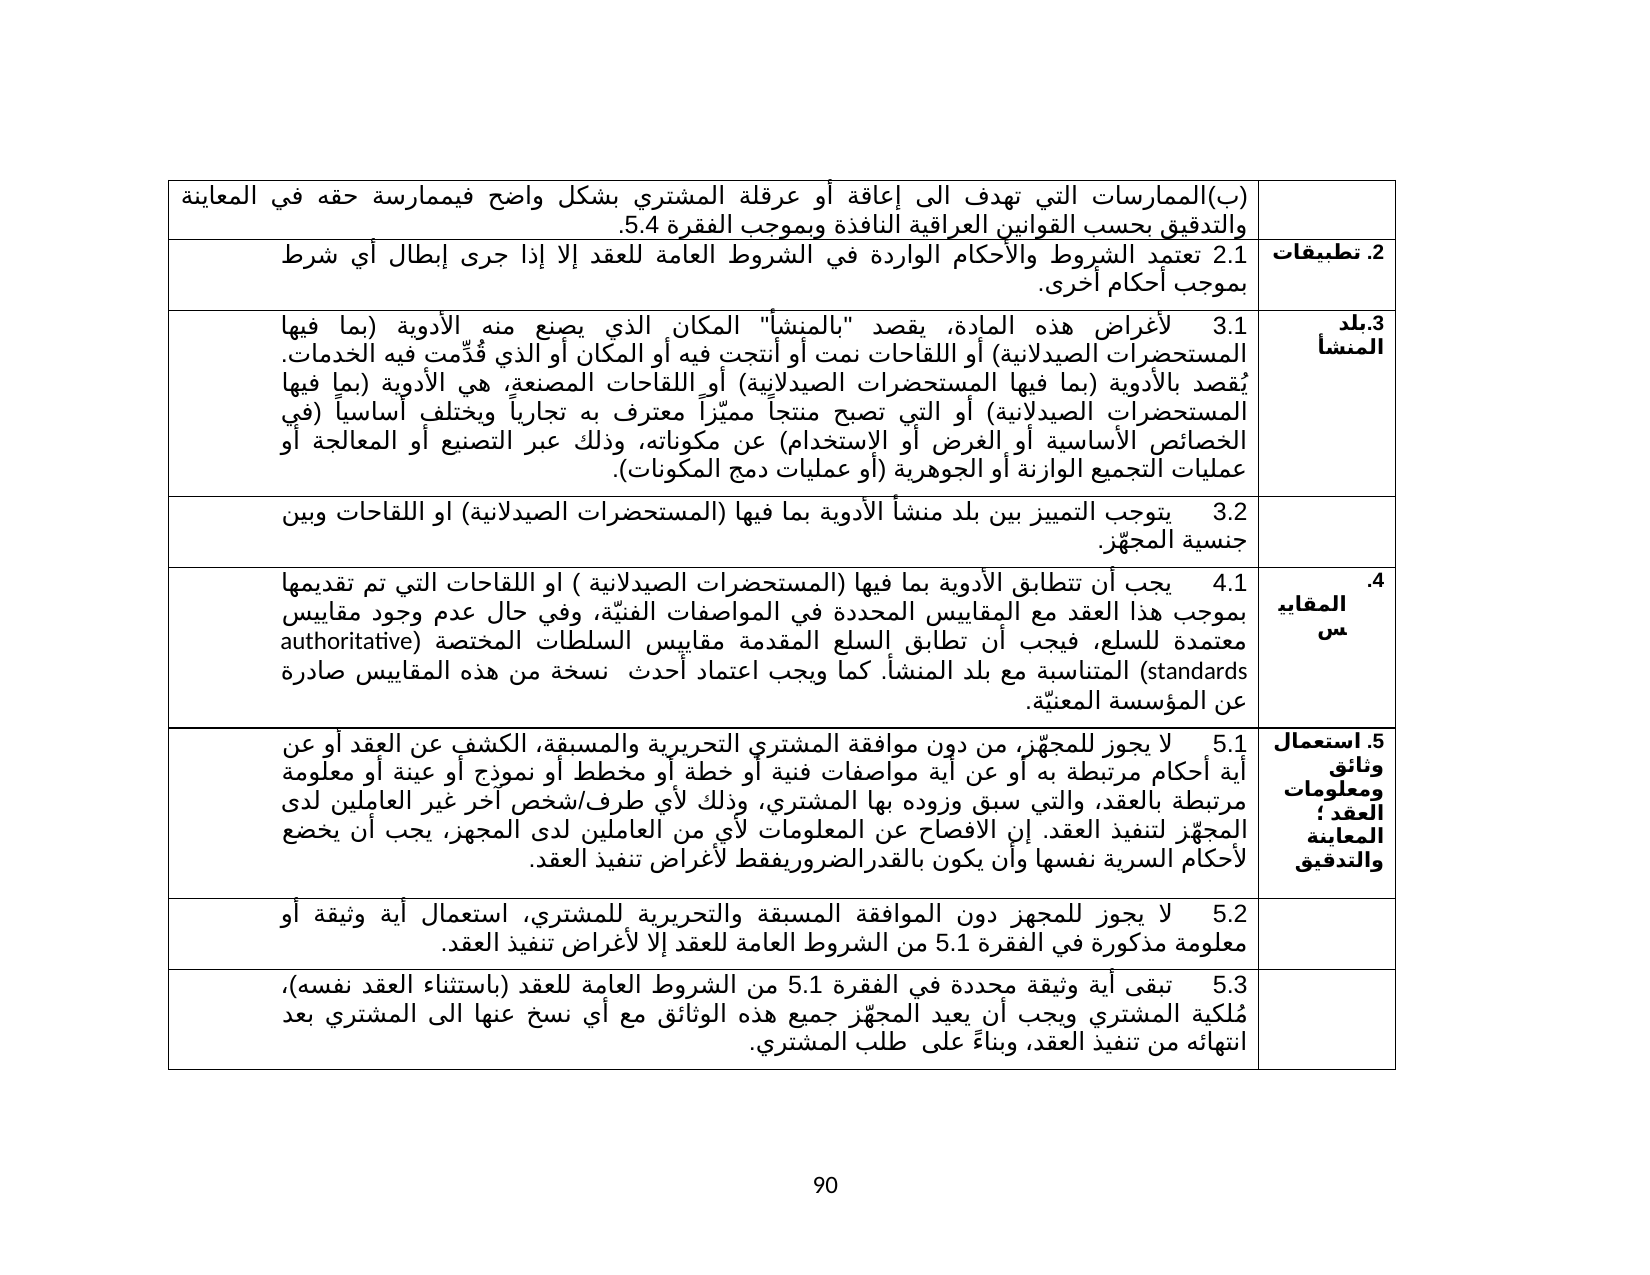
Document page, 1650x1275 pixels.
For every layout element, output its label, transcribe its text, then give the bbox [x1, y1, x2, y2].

table_cell 3.2 يتوجب التمييز بين بلد منشأ الأدوية بما فيها (المستحضرات الصيدلانية) او اللقاحات وبين جنسية المجهّز. [169, 497, 1258, 567]
table_cell 5.1 لا يجوز للمجهّز، من دون موافقة المشتري التحريرية والمسبقة، الكشف عن العقد أو عن أية أحكام مرتبطة به أو عن أية مواصفات فنية أو خطة أو مخطط أو نموذج أو عينة أو معلومة مرتبطة بالعقد، والتي سبق وزوده بها المشتري، وذلك لأي طرف/شخص آخر غير العاملين لدى المجهّز لتنفيذ العقد. إن الافصاح عن المعلومات لأي من العاملين لدى المجهز، يجب أن يخضع لأحكام السرية نفسها وأن يكون بالقدرالضروريفقط لأغراض تنفيذ العقد. [169, 729, 1258, 898]
table_cell [1259, 970, 1395, 1068]
table_cell 5.3 تبقى أية وثيقة محددة في الفقرة 5.1 من الشروط العامة للعقد (باستثناء العقد نفسه)، مُلكية المشتري ويجب أن يعيد المجهّز جميع هذه الوثائق مع أي نسخ عنها الى المشتري بعد انتهائه من تنفيذ العقد، وبناءً على طلب المشتري. [169, 970, 1258, 1068]
table_cell 3.1 لأغراض هذه المادة، يقصد "بالمنشأ" المكان الذي يصنع منه الأدوية (بما فيها المستحضرات الصيدلانية) أو اللقاحات نمت أو أنتجت فيه أو المكان أو الذي قُدِّمت فيه الخدمات. يُقصد بالأدوية (بما فيها المستحضرات الصيدلانية) أو اللقاحات المصنعة، هي الأدوية (بما فيها المستحضرات الصيدلانية) أو التي تصبح منتجاً مميّزاً معترف به تجارياً ويختلف أساسياً (في الخصائص الأساسية أو الغرض أو الاستخدام) عن مكوناته، وذلك عبر التصنيع أو المعالجة أو عمليات التجميع الوازنة أو الجوهرية (أو عمليات دمج المكونات). [169, 311, 1258, 496]
table_cell [1259, 181, 1395, 238]
table_cell 4.1 يجب أن تتطابق الأدوية بما فيها (المستحضرات الصيدلانية ) او اللقاحات التي تم تقديمها بموجب هذا العقد مع المقاييس المحددة في المواصفات الفنيّة، وفي حال عدم وجود مقاييس معتمدة للسلع، فيجب أن تطابق السلع المقدمة مقاييس السلطات المختصة (authoritative standards) المتناسبة مع بلد المنشأ. كما ويجب اعتماد أحدث نسخة من هذه المقاييس صادرة عن المؤسسة المعنيّة. [169, 568, 1258, 727]
table_cell 2. تطبيقات [1259, 240, 1395, 309]
table_cell [1259, 899, 1395, 969]
table_cell 3.بلد المنشأ [1259, 311, 1395, 496]
table_cell 4. المقاييس [1259, 568, 1395, 727]
table_cell 2.1 تعتمد الشروط والأحكام الواردة في الشروط العامة للعقد إلا إذا جرى إبطال أي شرط بموجب أحكام أخرى. [169, 240, 1258, 309]
table_cell [1259, 497, 1395, 567]
table_cell (ب)الممارسات التي تهدف الى إعاقة أو عرقلة المشتري بشكل واضح فيممارسة حقه في المعاينة والتدقيق بحسب القوانين العراقية النافذة وبموجب الفقرة 5.4. [169, 181, 1258, 238]
table_cell 5. استعمال وثائق ومعلومات العقد ؛ المعاينة والتدقيق [1259, 729, 1395, 898]
table_cell 5.2 لا يجوز للمجهز دون الموافقة المسبقة والتحريرية للمشتري، استعمال أية وثيقة أو معلومة مذكورة في الفقرة 5.1 من الشروط العامة للعقد إلا لأغراض تنفيذ العقد. [169, 899, 1258, 969]
